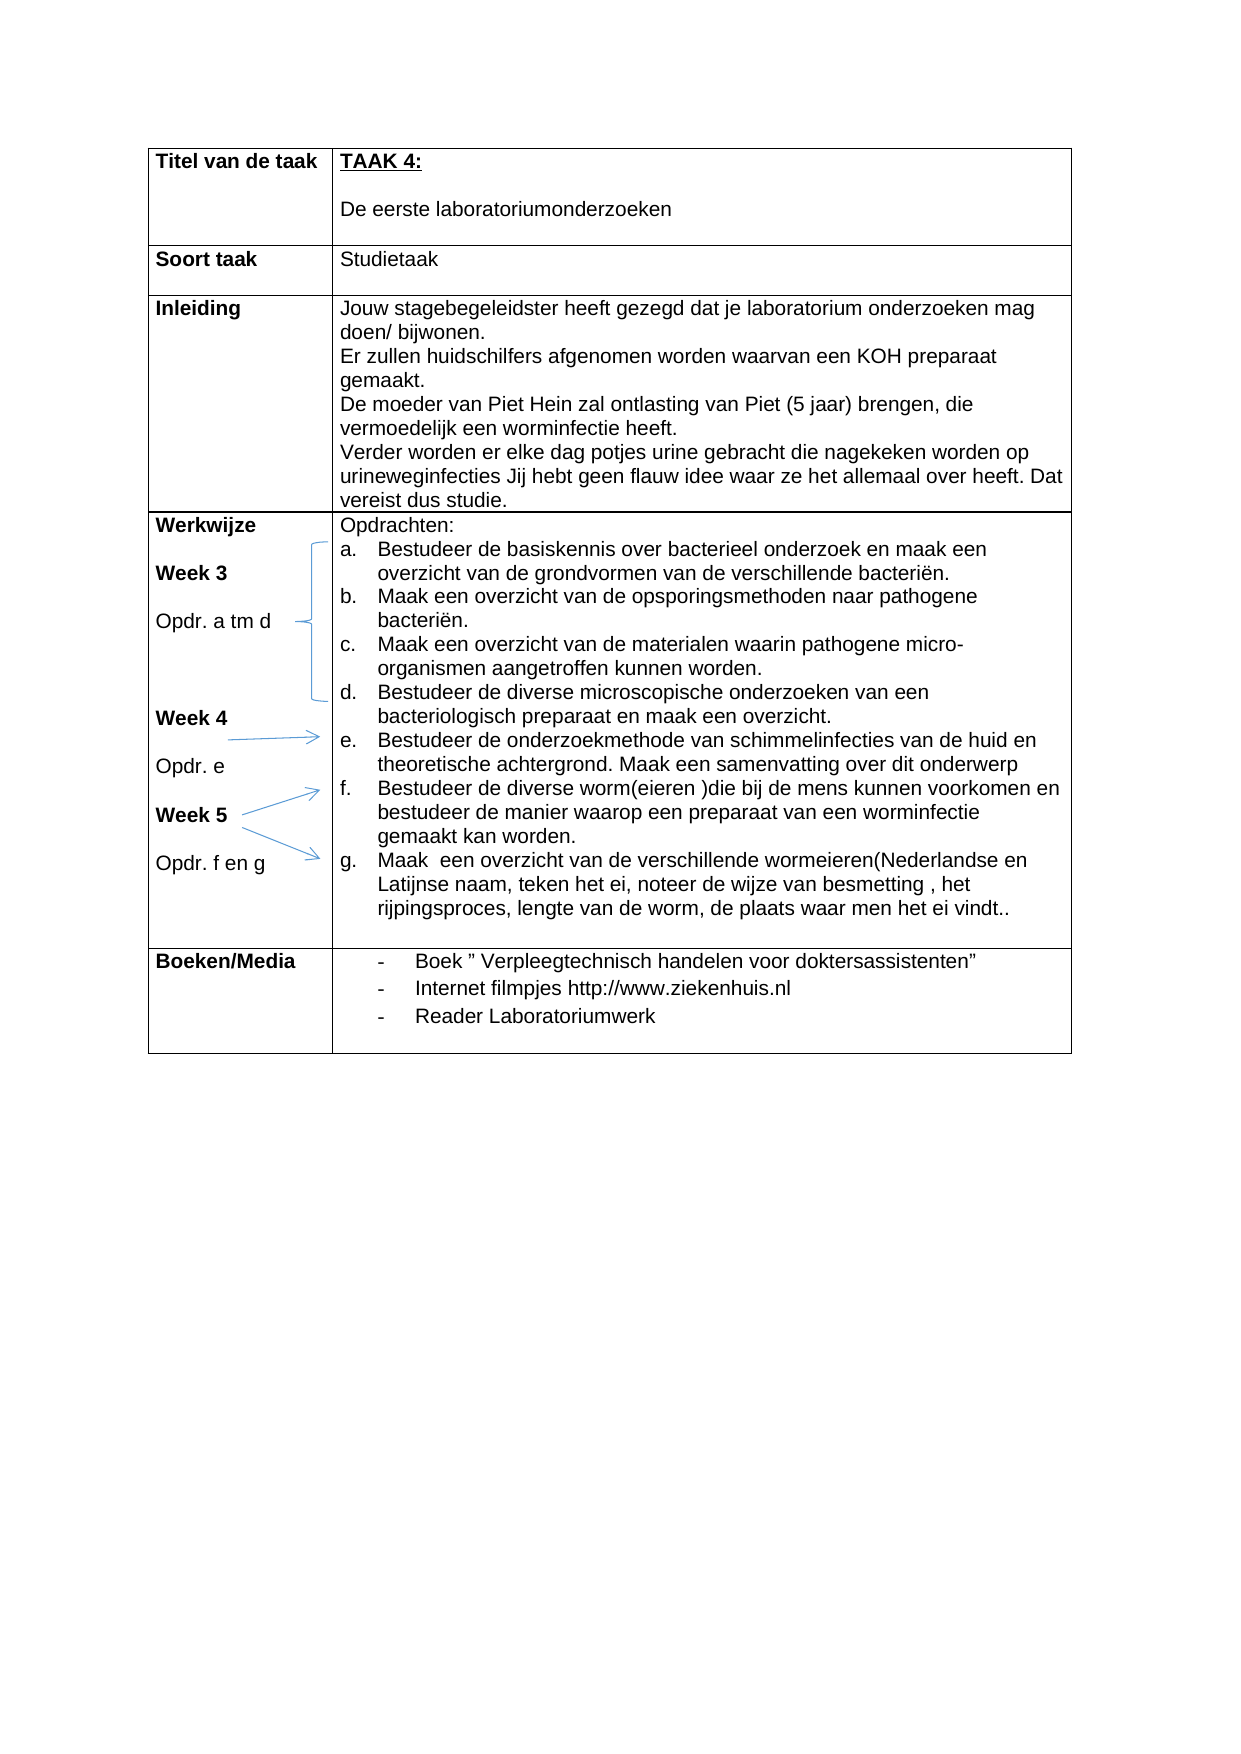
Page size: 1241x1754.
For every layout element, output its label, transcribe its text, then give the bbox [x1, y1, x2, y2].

table_cell Boek ” Verpleegtechnisch handelen voor doktersassistenten” Internet filmpjes http://www.ziekenhuis.nl Reader Laboratoriumwerk [333, 949, 1071, 1052]
table_cell Opdrachten: Bestudeer de basiskennis over bacterieel onderzoek en maak een overzicht van de grondvormen van de verschillende bacteriën. Maak een overzicht van de opsporingsmethoden naar pathogene bacteriën. Maak een overzicht van de materialen waarin pathogene micro-organismen aangetroffen kunnen worden. Bestudeer de diverse microscopische onderzoeken van een bacteriologisch preparaat en maak een overzicht. Bestudeer de onderzoekmethode van schimmelinfecties van de huid en theoretische achtergrond. Maak een samenvatting over dit onderwerp Bestudeer de diverse worm(eieren )die bij de mens kunnen voorkomen en bestudeer de manier waarop een preparaat van een worminfectie gemaakt kan worden. Maak een overzicht van de verschillende wormeieren(Nederlandse en Latijnse naam, teken het ei, noteer de wijze van besmetting , het rijpingsproces, lengte van de worm, de plaats waar men het ei vindt.. [333, 513, 1071, 947]
table_cell Werkwijze Week 3 Opdr. a tm d Week 4 Opdr. e Week 5 Opdr. f en g [149, 513, 332, 947]
table_header TAAK 4: De eerste laboratoriumonderzoeken [333, 149, 1071, 245]
table_cell Soort taak [149, 246, 332, 295]
table_cell Inleiding [149, 296, 332, 511]
table_cell Jouw stagebegeleidster heeft gezegd dat je laboratorium onderzoeken mag doen/ bijwonen. Er zullen huidschilfers afgenomen worden waarvan een KOH preparaat gemaakt. De moeder van Piet Hein zal ontlasting van Piet (5 jaar) brengen, die vermoedelijk een worminfectie heeft. Verder worden er elke dag potjes urine gebracht die nagekeken worden op urineweginfecties Jij hebt geen flauw idee waar ze het allemaal over heeft. Dat vereist dus studie. [333, 296, 1071, 511]
table_cell Studietaak [333, 246, 1071, 295]
table_header Titel van de taak [149, 149, 332, 245]
table_cell Boeken/Media [149, 949, 332, 1052]
